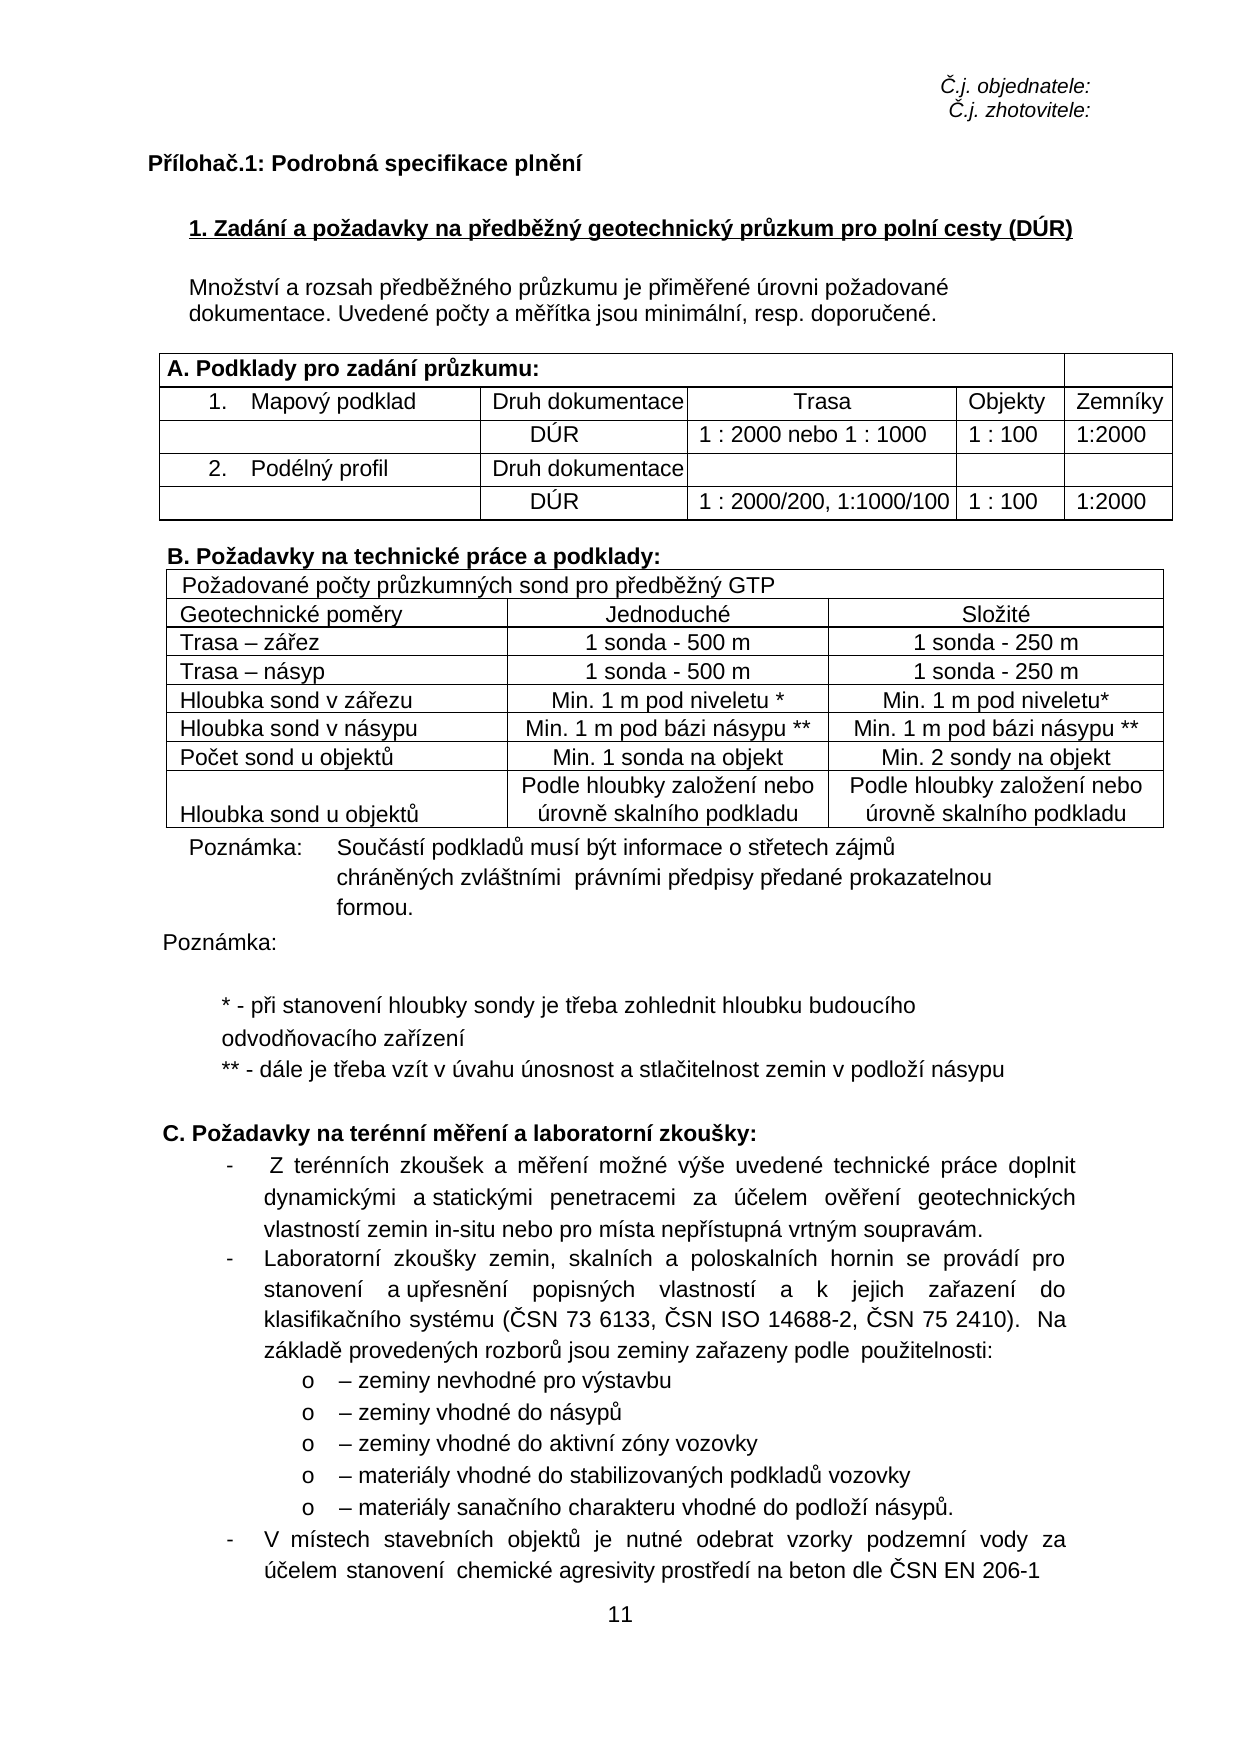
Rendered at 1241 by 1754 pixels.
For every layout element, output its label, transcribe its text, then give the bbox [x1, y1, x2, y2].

table_cell Trasa – násyp [167, 656, 507, 684]
list V místech stavebních objektů je nutné odebrat vzorky podzemní vody za účelem stanovení chemické agresivity prostředí na beton dle ČSN EN 206-1 [226, 1526, 1066, 1584]
list – zeminy nevhodné pro výstavbu [301, 1367, 1093, 1395]
table_header [1065, 354, 1172, 386]
table_cell Min. 1 sonda na objekt [508, 742, 828, 769]
table_header Požadované počty průzkumných sond pro předběžný GTP [167, 570, 1163, 598]
table_cell Hloubka sond v zářezu [167, 685, 507, 712]
table_cell 1 : 100 [957, 421, 1064, 453]
table_cell Hloubka sond u objektů [167, 771, 507, 827]
table_cell 1 sonda - 500 m [508, 628, 828, 655]
table_cell Geotechnické poměry [167, 599, 507, 626]
table_cell Zemníky [1065, 388, 1172, 419]
table_cell 1:2000 [1065, 487, 1172, 519]
table_cell [957, 454, 1064, 486]
table_cell Min. 2 sondy na objekt [829, 742, 1163, 769]
text B. Požadavky na technické práce a podklady: [148, 548, 306, 569]
table_cell Počet sond u objektů [167, 742, 507, 769]
table_cell 1 sonda - 250 m [829, 656, 1163, 684]
table_cell Druh dokumentace [481, 388, 687, 419]
table_cell 2. Podélný profil [160, 454, 480, 486]
table_cell Min. 1 m pod niveletu * [508, 685, 828, 712]
table_cell Hloubka sond v násypu [167, 713, 507, 741]
table_cell Trasa [688, 388, 956, 419]
table_cell 1 : 100 1:2000 [957, 487, 1064, 519]
table_cell Min. 1 m pod bázi násypu ** [508, 713, 828, 741]
table_cell [1065, 454, 1172, 486]
table_cell Jednoduché [508, 599, 828, 626]
table_header A. Podklady pro zadání průzkumu: [160, 354, 1064, 386]
table_cell 1 sonda - 250 m [829, 628, 1163, 655]
table_cell [160, 421, 480, 453]
table_cell 1:2000 [1065, 421, 1172, 453]
text 1. Zadání a požadavky na předběžný geotechnický průzkum pro polní cesty (DÚR) [189, 215, 1093, 241]
table_cell Složité [829, 599, 1163, 626]
table_cell Trasa – zářez [167, 628, 507, 655]
table_cell Min. 1 m pod bázi násypu ** [829, 713, 1163, 741]
table_cell Druh dokumentace [481, 454, 687, 486]
list – zeminy vhodné do násypů [301, 1399, 1093, 1427]
text C. Požadavky na terénní měření a laboratorní zkoušky: [148, 1116, 1093, 1148]
text * - při stanovení hloubky sondy je třeba zohlednit hloubku budoucího odvodňovacího zařízení [221, 988, 1018, 1052]
list – zeminy vhodné do aktivní zóny vozovky [301, 1430, 1093, 1459]
text Množství a rozsah předběžného průzkumu je přiměřené úrovni požadované dokumentace. Uvedené počty a měřítka jsou minimální, resp. doporučené. [189, 274, 1093, 327]
table_cell [160, 487, 480, 519]
table_cell 1 : 2000/200, 1:1000/100 [688, 487, 956, 519]
list – materiály vhodné do stabilizovaných podkladů vozovky [301, 1462, 1093, 1491]
text Přílohač.1: Podrobná specifikace plnění [148, 150, 1093, 177]
text Poznámka: [148, 924, 1093, 956]
text ** - dále je třeba vzít v úvahu únosnost a stlačitelnost zemin v podloží násypu [148, 1052, 1093, 1084]
table_cell [688, 454, 956, 486]
table_cell 1 sonda - 500 m [508, 656, 828, 684]
table_cell DÚR [481, 421, 687, 453]
table_cell DÚR [481, 487, 687, 519]
list Laboratorní zkoušky zemin, skalních a poloskalních hornin se provádí pro stanovení a upřesnění popisných vlastností a k jejich zařazení do klasifikačního systému (ČSN 73 6133, ČSN ISO 14688-2, ČSN 75 2410). Na základě provedených rozborů jsou zeminy zařazeny podle použitelnosti: [226, 1244, 1066, 1363]
table_cell Podle hloubky založení nebo úrovně skalního podkladu [508, 771, 828, 827]
table_cell 1 : 2000 nebo 1 : 1000 [688, 421, 956, 453]
table_cell Min. 1 m pod niveletu* [829, 685, 1163, 712]
table_cell 1. Mapový podklad [160, 388, 480, 419]
text Poznámka: Součástí podkladů musí být informace o střetech zájmů chráněných zvláštními právními předpisy předané prokazatelnou formou. [189, 834, 995, 921]
list Z terénních zkoušek a měření možné výše uvedené technické práce doplnit dynamickými a statickými penetracemi za účelem ověření geotechnických vlastností zemin in-situ nebo pro místa nepřístupná vrtným soupravám. [226, 1148, 1076, 1244]
list – materiály sanačního charakteru vhodné do podloží násypů. [301, 1494, 1093, 1522]
table_cell Podle hloubky založení nebo úrovně skalního podkladu [829, 771, 1163, 827]
text B. Požadavky na technické práce a podklady: [294, 548, 1093, 569]
table_cell Objekty [957, 388, 1064, 419]
